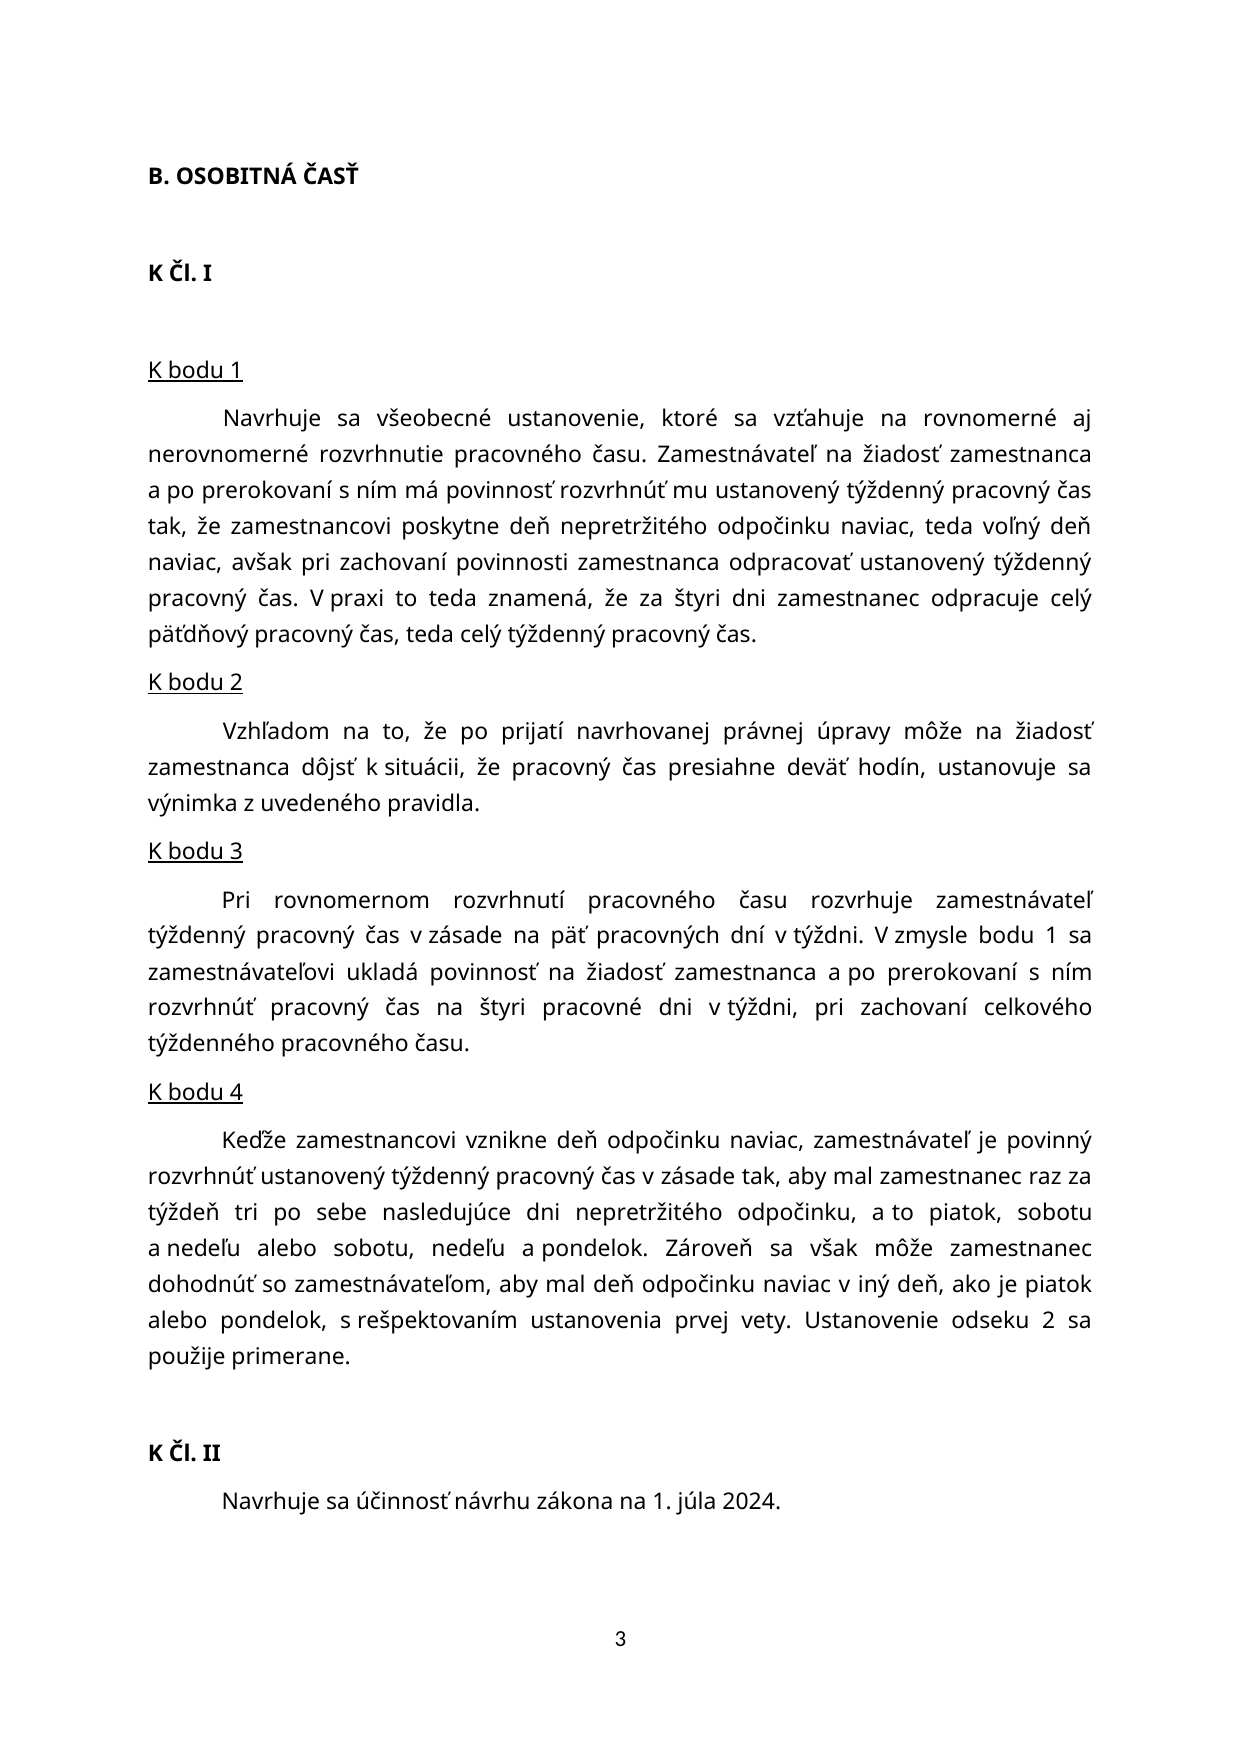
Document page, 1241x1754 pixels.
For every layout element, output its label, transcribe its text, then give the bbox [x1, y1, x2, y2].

text Keďže zamestnancovi vznikne deň odpočinku naviac, zamestnávateľ je povinný rozvrhnúť ustanovený týždenný pracovný čas v zásade tak, aby mal zamestnanec raz za týždeň tri po sebe nasledujúce dni nepretržitého odpočinku, a to piatok, sobotu a nedeľu alebo sobotu, nedeľu a pondelok. Zároveň sa však môže zamestnanec dohodnúť so zamestnávateľom, aby mal deň odpočinku naviac v iný deň, ako je piatok alebo pondelok, s rešpektovaním ustanovenia prvej vety. Ustanovenie odseku 2 sa použije primerane. [148, 1124, 1093, 1371]
text B. OSOBITNÁ ČASŤ [148, 160, 1093, 191]
text Navrhuje sa účinnosť návrhu zákona na 1. júla 2024. [148, 1485, 1093, 1516]
text Pri rovnomernom rozvrhnutí pracovného času rozvrhuje zamestnávateľ týždenný pracovný čas v zásade na päť pracovných dní v týždni. V zmysle bodu 1 sa zamestnávateľovi ukladá povinnosť na žiadosť zamestnanca a po prerokovaní s ním rozvrhnúť pracovný čas na štyri pracovné dni v týždni, pri zachovaní celkového týždenného pracovného času. [148, 883, 1093, 1058]
text K bodu 2 [148, 666, 1093, 698]
text Vzhľadom na to, že po prijatí navrhovanej právnej úpravy môže na žiadosť zamestnanca dôjsť k situácii, že pracovný čas presiahne deväť hodín, ustanovuje sa výnimka z uvedeného pravidla. [148, 715, 1093, 818]
text K Čl. II [148, 1437, 1093, 1468]
text Navrhuje sa všeobecné ustanovenie, ktoré sa vzťahuje na rovnomerné aj nerovnomerné rozvrhnutie pracovného času. Zamestnávateľ na žiadosť zamestnanca a po prerokovaní s ním má povinnosť rozvrhnúť mu ustanovený týždenný pracovný čas tak, že zamestnancovi poskytne deň nepretržitého odpočinku naviac, teda voľný deň naviac, avšak pri zachovaní povinnosti zamestnanca odpracovať ustanovený týždenný pracovný čas. V praxi to teda znamená, že za štyri dni zamestnanec odpracuje celý päťdňový pracovný čas, teda celý týždenný pracovný čas. [148, 402, 1093, 649]
text K bodu 4 [148, 1076, 1093, 1107]
text K Čl. I [148, 257, 1093, 288]
text K bodu 3 [148, 835, 1093, 866]
text K bodu 1 [148, 354, 1093, 385]
